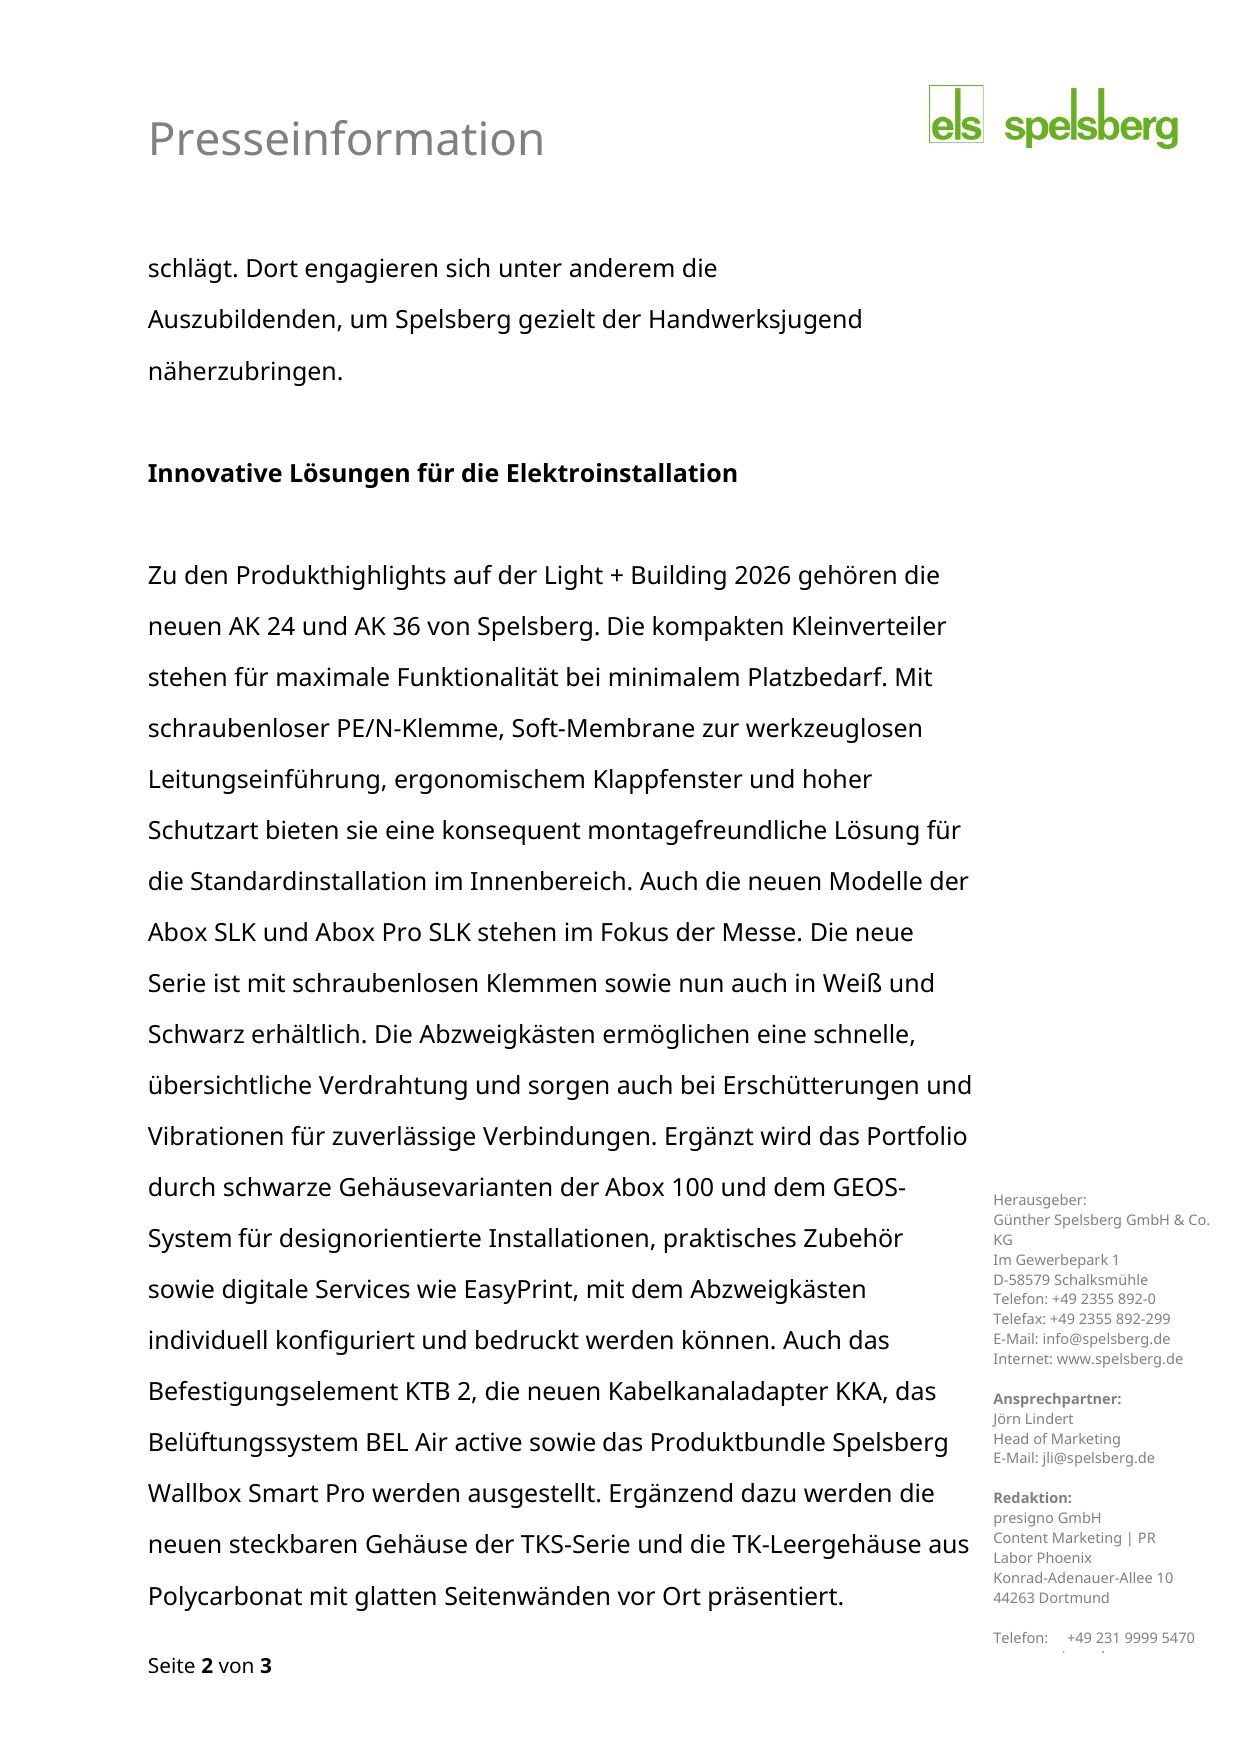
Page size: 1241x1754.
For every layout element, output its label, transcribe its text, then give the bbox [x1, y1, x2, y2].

text Innovative Lösungen für die Elektroinstallation [148, 455, 974, 489]
picture [929, 85, 1178, 149]
text Zu den Produkthighlights auf der Light + Building 2026 gehören die neuen AK 24 und AK 36 von Spelsberg. Die kompakten Kleinverteiler stehen für maximale Funktionalität bei minimalem Platzbedarf. Mit schraubenloser PE/N-Klemme, Soft-Membrane zur werkzeuglosen Leitungseinführung, ergonomischem Klappfenster und hoher Schutzart bieten sie eine konsequent montagefreundliche Lösung für die Standardinstallation im Innenbereich. Auch die neuen Modelle der Abox SLK und Abox Pro SLK stehen im Fokus der Messe. Die neue Serie ist mit schraubenlosen Klemmen sowie nun auch in Weiß und Schwarz erhältlich. Die Abzweigkästen ermöglichen eine schnelle, übersichtliche Verdrahtung und sorgen auch bei Erschütterungen und Vibrationen für zuverlässige Verbindungen. Ergänzt wird das Portfolio durch schwarze Gehäusevarianten der Abox 100 und dem GEOS-System für designorientierte Installationen, praktisches Zubehör sowie digitale Services wie EasyPrint, mit dem Abzweigkästen individuell konfiguriert und bedruckt werden können. Auch das Befestigungselement KTB 2, die neuen Kabelkanaladapter KKA, das Belüftungssystem BEL Air active sowie das Produktbundle Spelsberg Wallbox Smart Pro werden ausgestellt. Ergänzend dazu werden die neuen steckbaren Gehäuse der TKS-Serie und die TK-Leergehäuse aus Polycarbonat mit glatten Seitenwänden vor Ort präsentiert. [148, 557, 974, 1612]
